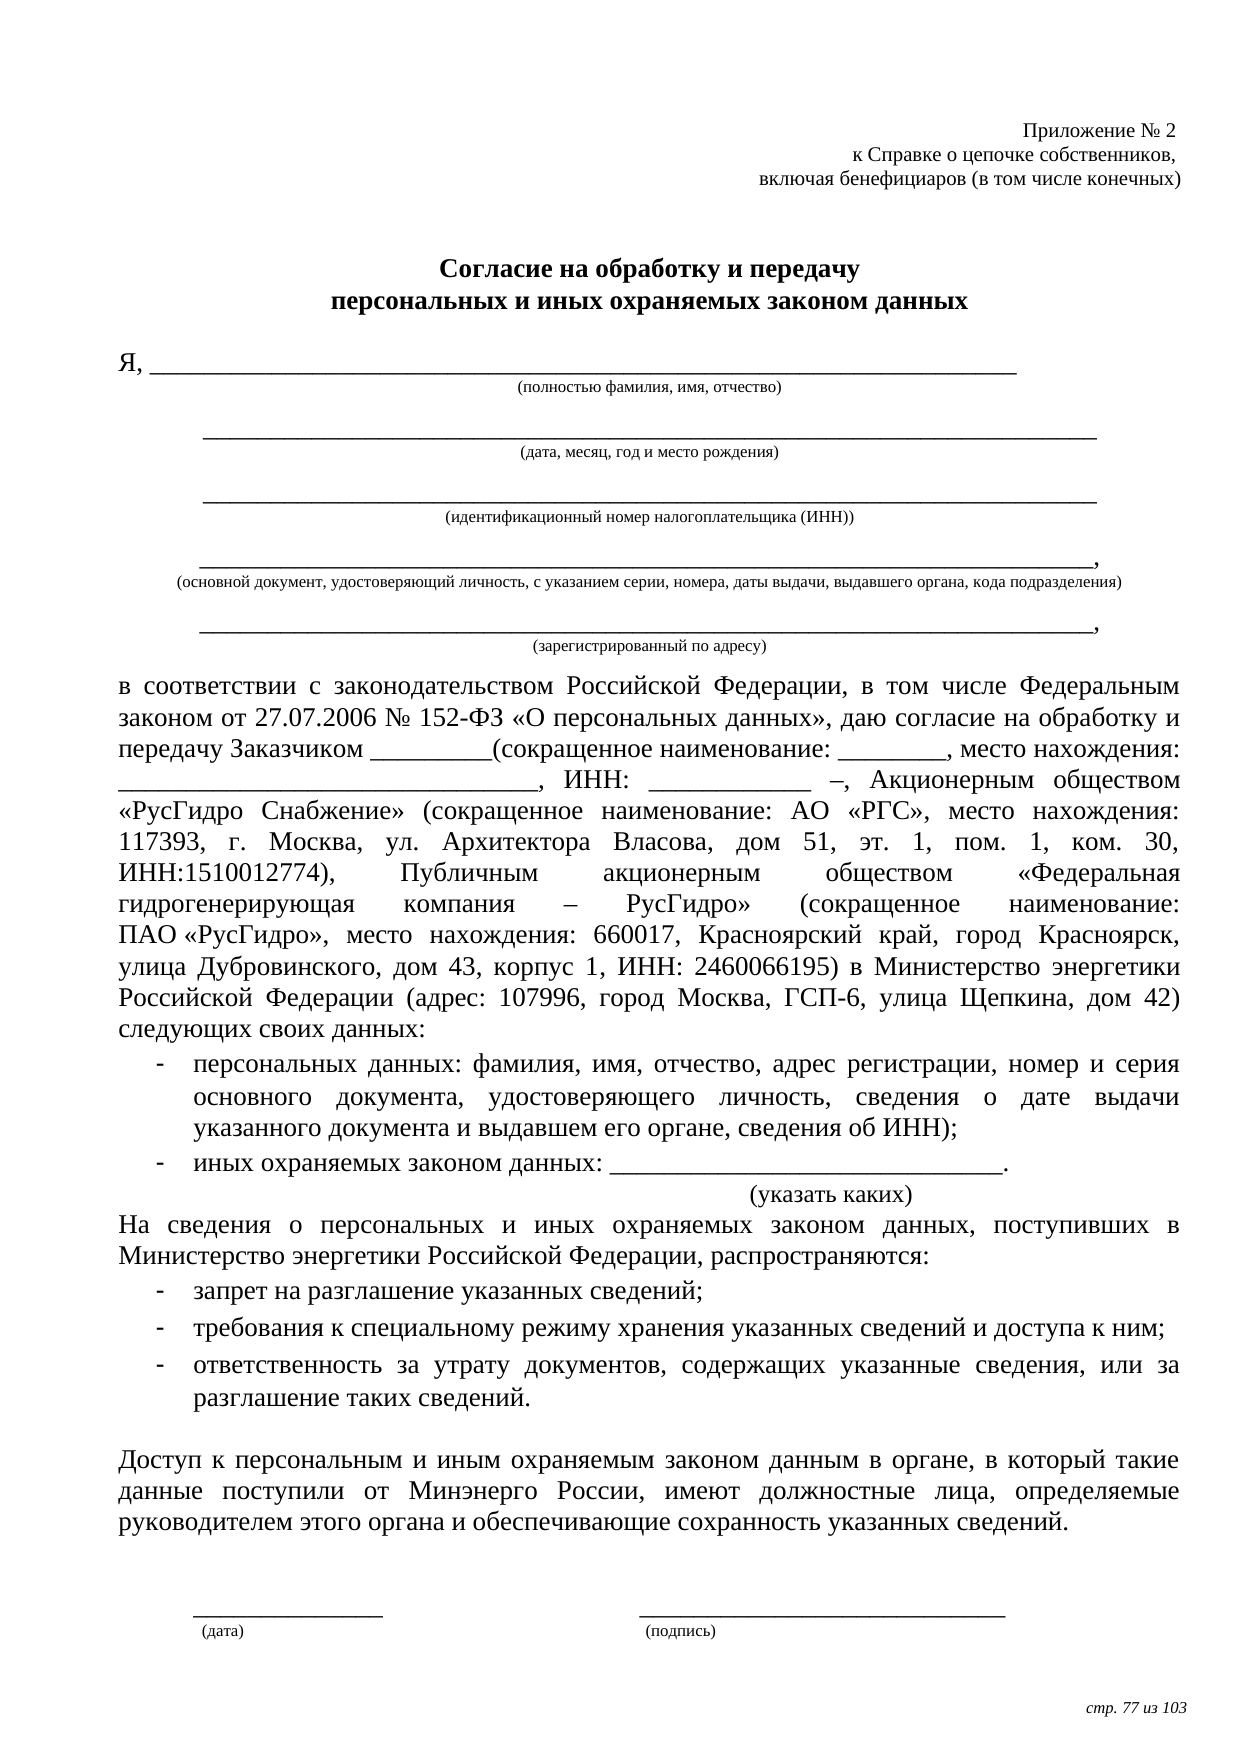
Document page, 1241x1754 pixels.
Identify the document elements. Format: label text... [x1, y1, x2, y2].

text (идентификационный номер налогоплательщика (ИНН)) [118, 507, 1181, 540]
text __________________________________________________________________ [118, 475, 1181, 507]
text __________________________________________________________________ [118, 411, 1181, 442]
list запрет на разглашение указанных сведений; [156, 1270, 1181, 1307]
list персональных данных: фамилия, имя, отчество, адрес регистрации, номер и серия основного документа, удостоверяющего личность, сведения о дате выдачи указанного документа и выдавшем его органе, сведения об ИНН); [156, 1043, 1181, 1142]
text (зарегистрированный по адресу) [118, 636, 1181, 669]
text (полностью фамилия, имя, отчество) [118, 377, 1181, 411]
text (указать каких) [118, 1179, 1181, 1208]
text (дата) (подпись) [134, 1621, 1181, 1654]
text Я, ________________________________________________________________ [118, 346, 1181, 377]
text На сведения о персональных и иных охраняемых законом данных, поступивших в Министерство энергетики Российской Федерации, распространяются: [118, 1208, 1181, 1270]
text (дата, месяц, год и место рождения) [118, 442, 1181, 475]
text ______________ ___________________________ [193, 1589, 1181, 1621]
list иных охраняемых законом данных: _____________________________. [156, 1142, 1181, 1179]
list ответственность за утрату документов, содержащих указанные сведения, или за разглашение таких сведений. [156, 1344, 1181, 1412]
text __________________________________________________________________, [118, 540, 1181, 571]
text __________________________________________________________________, [118, 605, 1181, 636]
text в соответствии с законодательством Российской Федерации, в том числе Федеральным законом от 27.07.2006 № 152-ФЗ «О персональных данных», даю согласие на обработку и передачу Заказчиком _________(сокращенное наименование: ________, место нахождения: _______________________________, ИНН: ____________ –, Акционерным обществом «РусГидро Снабжение» (сокращенное наименование: АО «РГС», место нахождения: 117393, г. Москва, ул. Архитектора Власова, дом 51, эт. 1, пом. 1, ком. 30, ИНН:1510012774), Публичным акционерным обществом «Федеральная гидрогенерирующая компания – РусГидро» (сокращенное наименование: ПАО «РусГидро», место нахождения: 660017, Красноярский край, город Красноярск, улица Дубровинского, дом 43, корпус 1, ИНН: 2460066195) в Министерство энергетики Российской Федерации (адрес: 107996, город Москва, ГСП-6, улица Щепкина, дом 42) следующих своих данных: [118, 669, 1181, 1043]
text Доступ к персональным и иным охраняемым законом данным в органе, в который такие данные поступили от Минэнерго России, имеют должностные лица, определяемые руководителем этого органа и обеспечивающие сохранность указанных сведений. [118, 1443, 1181, 1537]
text Приложение № 2 к Справке о цепочке собственников, включая бенефициаров (в том числе конечных) [118, 118, 1181, 190]
text Согласие на обработку и передачу персональных и иных охраняемых законом данных [118, 253, 1181, 315]
text (основной документ, удостоверяющий личность, с указанием серии, номера, даты выдачи, выдавшего органа, кода подразделения) [118, 571, 1181, 605]
list требования к специальному режиму хранения указанных сведений и доступа к ним; [156, 1307, 1181, 1344]
